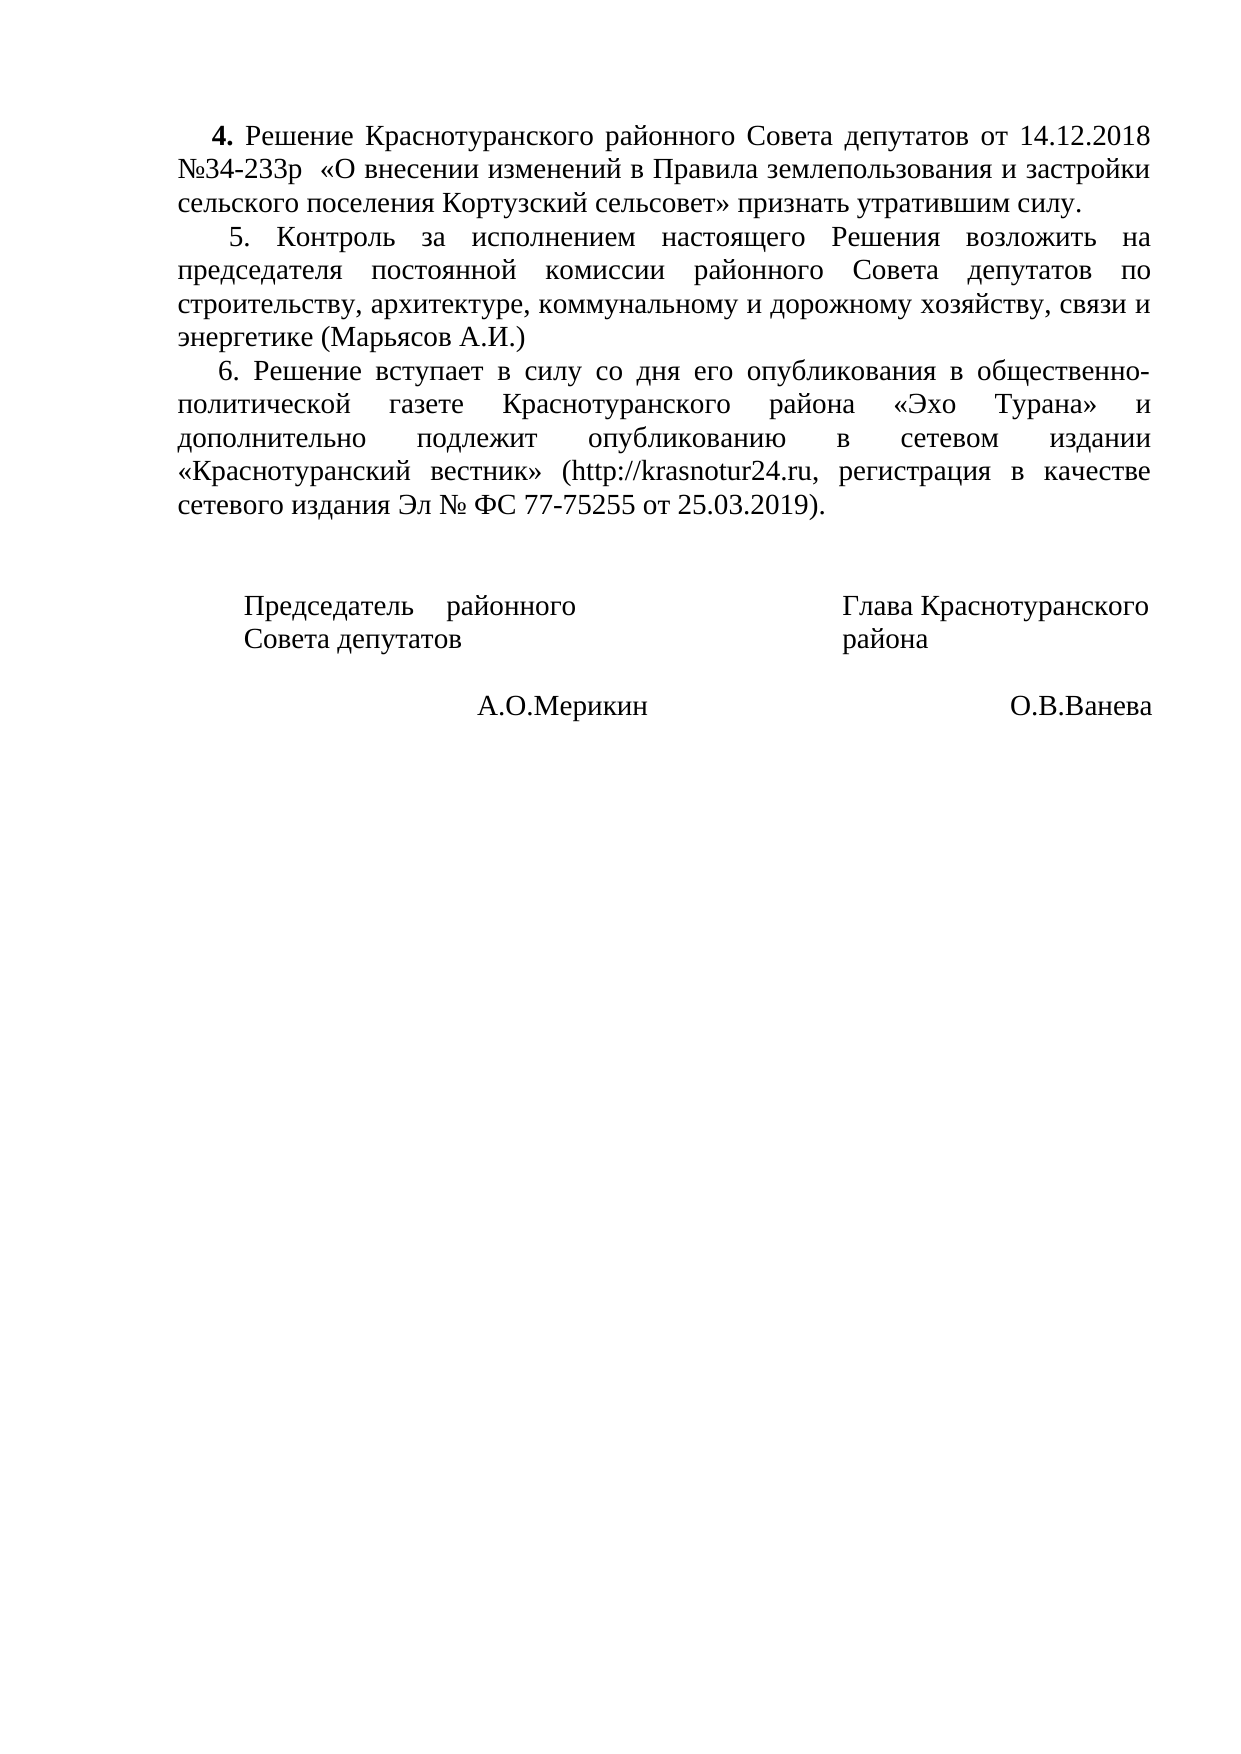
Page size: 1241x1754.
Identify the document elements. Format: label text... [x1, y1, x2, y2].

table_header Председатель районного Совета депутатов А.О.Мерикин [232, 588, 738, 774]
text 6. Решение вступает в силу со дня его опубликования в общественно-политической газете Краснотуранского района «Эхо Турана» и дополнительно подлежит опубликованию в сетевом издании «Краснотуранский вестник» (http://krasnotur24.ru, регистрация в качестве сетевого издания Эл № ФС 77-75255 от 25.03.2019). [177, 353, 1152, 521]
table_header Глава Краснотуранского района О.В.Ванева [738, 588, 1191, 774]
text 5. Контроль за исполнением настоящего Решения возложить на председателя постоянной комиссии районного Совета депутатов по строительству, архитектуре, коммунальному и дорожному хозяйству, связи и энергетике (Марьясов А.И.) [177, 219, 1152, 353]
text 4. Решение Краснотуранского районного Совета депутатов от 14.12.2018 №34-233р «О внесении изменений в Правила землепользования и застройки сельского поселения Кортузский сельсовет» признать утратившим силу. [177, 118, 1152, 219]
